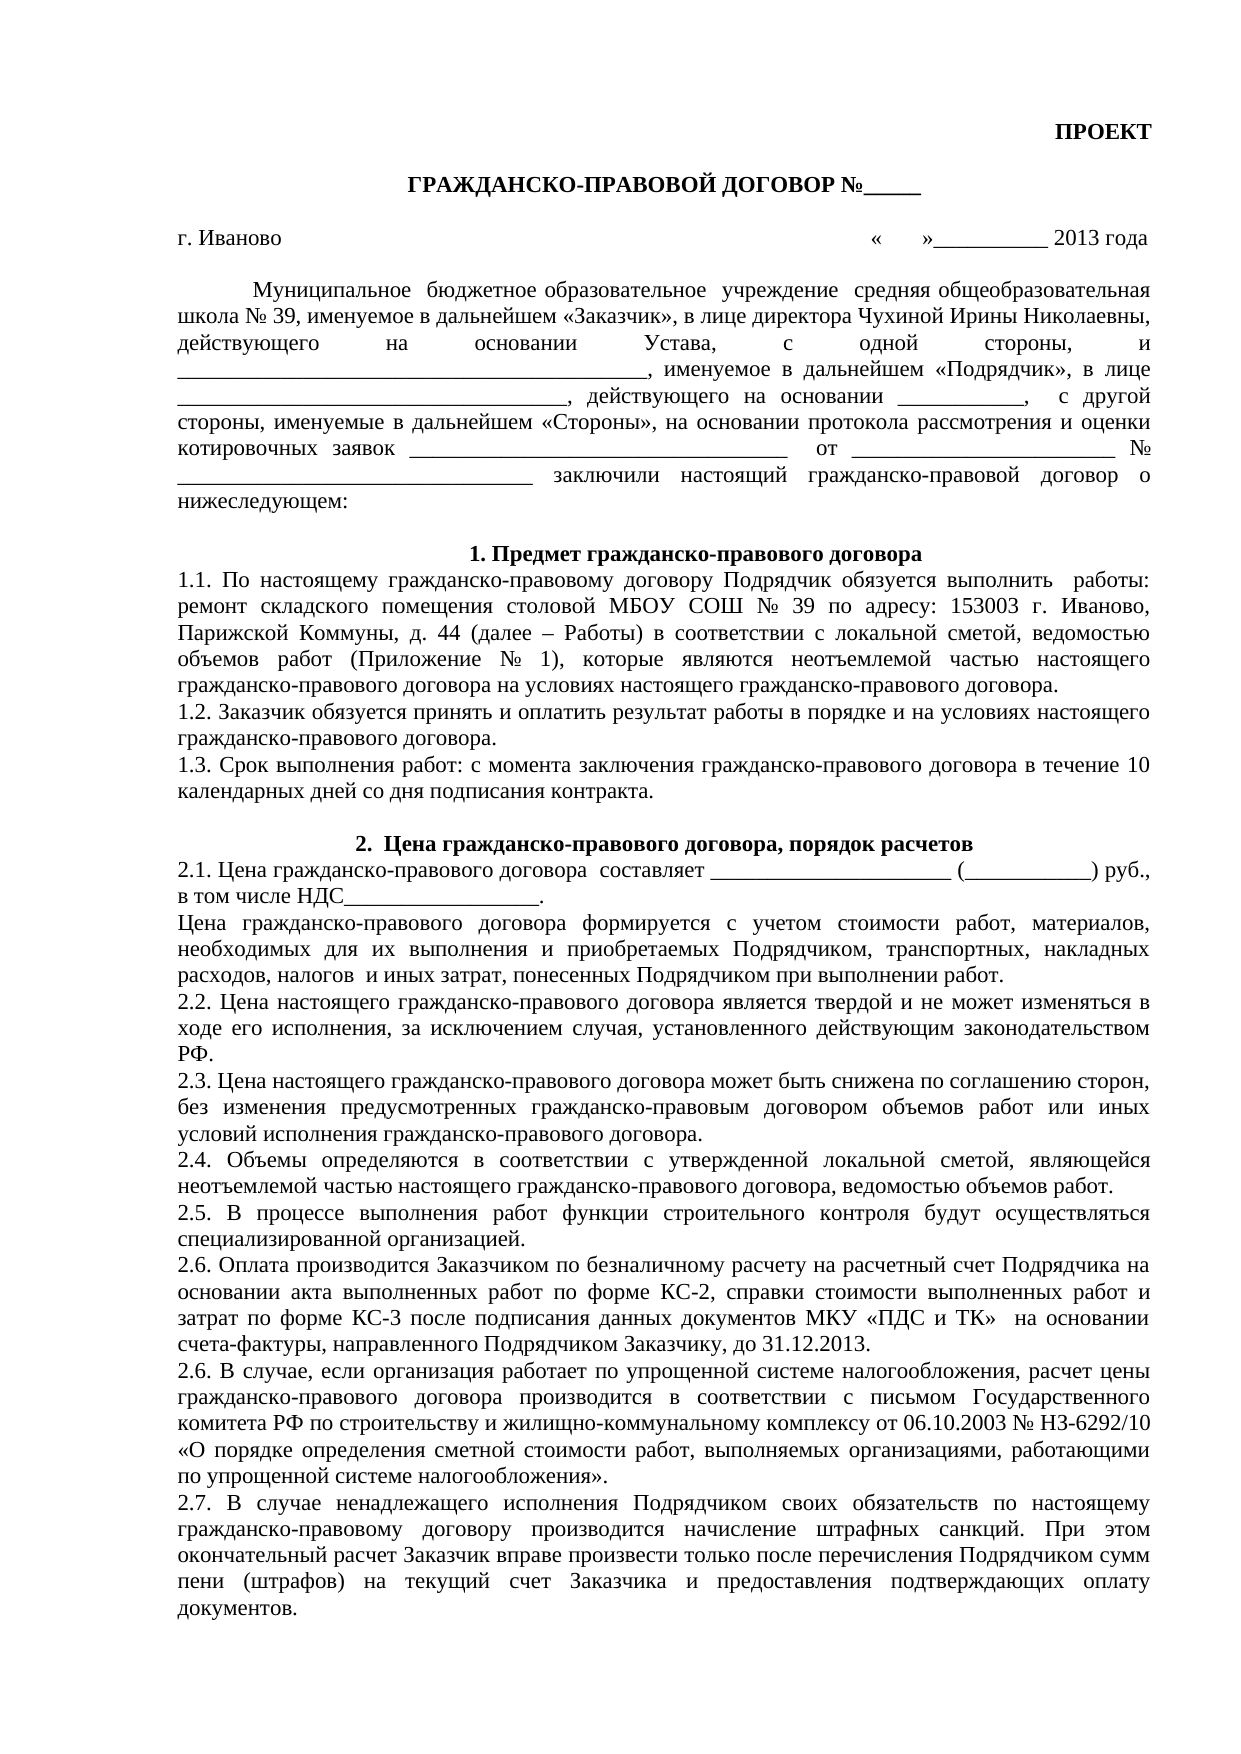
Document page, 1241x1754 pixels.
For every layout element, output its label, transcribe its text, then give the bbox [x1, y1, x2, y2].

text 1.3. Срок выполнения работ: с момента заключения гражданско-правового договора в течение 10 календарных дней со дня подписания контракта. [177, 751, 1152, 803]
text 2.2. Цена настоящего гражданско-правового договора является твердой и не может изменяться в ходе его исполнения, за исключением случая, установленного действующим законодательством РФ. [177, 988, 1152, 1067]
text 1. Предмет гражданско-правового договора [177, 540, 1152, 566]
text 2.6. Оплата производится Заказчиком по безналичному расчету на расчетный счет Подрядчика на основании акта выполненных работ по форме КС-2, справки стоимости выполненных работ и затрат по форме КС-3 после подписания данных документов МКУ «ПДС и ТК» на основании счета-фактуры, направленного Подрядчиком Заказчику, до 31.12.2013. [177, 1251, 1152, 1357]
text 2.1. Цена гражданско-правового договора составляет _____________________ (___________) руб., в том числе НДС_________________. [177, 856, 1152, 909]
text 1.1. По настоящему гражданско-правовому договору Подрядчик обязуется выполнить работы: ремонт складского помещения столовой МБОУ СОШ № 39 по адресу: . Иваново, Парижской Коммуны, д. 44 (далее – Работы) в соответствии с локальной сметой, ведомостью объемов работ (Приложение № 1), которые являются неотъемлемой частью настоящего гражданско-правового договора на условиях настоящего гражданско-правового договора. [177, 566, 1152, 698]
text 2.7. В случае ненадлежащего исполнения Подрядчиком своих обязательств по настоящему гражданско-правовому договору производится начисление штрафных санкций. При этом окончательный расчет Заказчик вправе произвести только после перечисления Подрядчиком сумм пени (штрафов) на текущий счет Заказчика и предоставления подтверждающих оплату документов. [177, 1488, 1152, 1620]
text 2.6. В случае, если организация работает по упрощенной системе налогообложения, расчет цены гражданско-правового договора производится в соответствии с письмом Государственного комитета РФ по строительству и жилищно-коммунальному комплексу от 06.10.2003 № НЗ-6292/10 «О порядке определения сметной стоимости работ, выполняемых организациями, работающими по упрощенной системе налогообложения». [177, 1357, 1152, 1488]
text 2.5. В процессе выполнения работ функции строительного контроля будут осуществляться специализированной организацией. [177, 1199, 1152, 1251]
title ГРАЖДАНСКО-ПРАВОВОЙ ДОГОВОР №_____ [177, 171, 1152, 197]
text ПРОЕКТ [177, 118, 1152, 144]
text Муниципальное бюджетное образовательное учреждение средняя общеобразовательная школа № 39, именуемое в дальнейшем «Заказчик», в лице директора Чухиной Ирины Николаевны, действующего на основании Устава, с одной стороны, и _________________________________________, именуемое в дальнейшем «Подрядчик», в лице __________________________________, действующего на основании ___________, с другой стороны, именуемые в дальнейшем «Стороны», на основании протокола рассмотрения и оценки котировочных заявок _________________________________ от _______________________ № _______________________________ заключили настоящий гражданско-правовой договор о нижеследующем: [177, 276, 1152, 513]
text Цена гражданско-правового договора формируется с учетом стоимости работ, материалов, необходимых для их выполнения и приобретаемых Подрядчиком, транспортных, накладных расходов, налогов и иных затрат, понесенных Подрядчиком при выполнении работ. [177, 909, 1152, 988]
text 2. Цена гражданско-правового договора, порядок расчетов [177, 830, 1152, 856]
text 1.2. Заказчик обязуется принять и оплатить результат работы в порядке и на условиях настоящего гражданско-правового договора. [177, 698, 1152, 751]
text 2.3. Цена настоящего гражданско-правового договора может быть снижена по соглашению сторон, без изменения предусмотренных гражданско-правовым договором объемов работ или иных условий исполнения гражданско-правового договора. [177, 1067, 1152, 1146]
text г. Иваново « »__________ 2013 года [177, 223, 1152, 250]
text 2.4. Объемы определяются в соответствии с утвержденной локальной сметой, являющейся неотъемлемой частью настоящего гражданско-правового договора, ведомостью объемов работ. [177, 1146, 1152, 1199]
